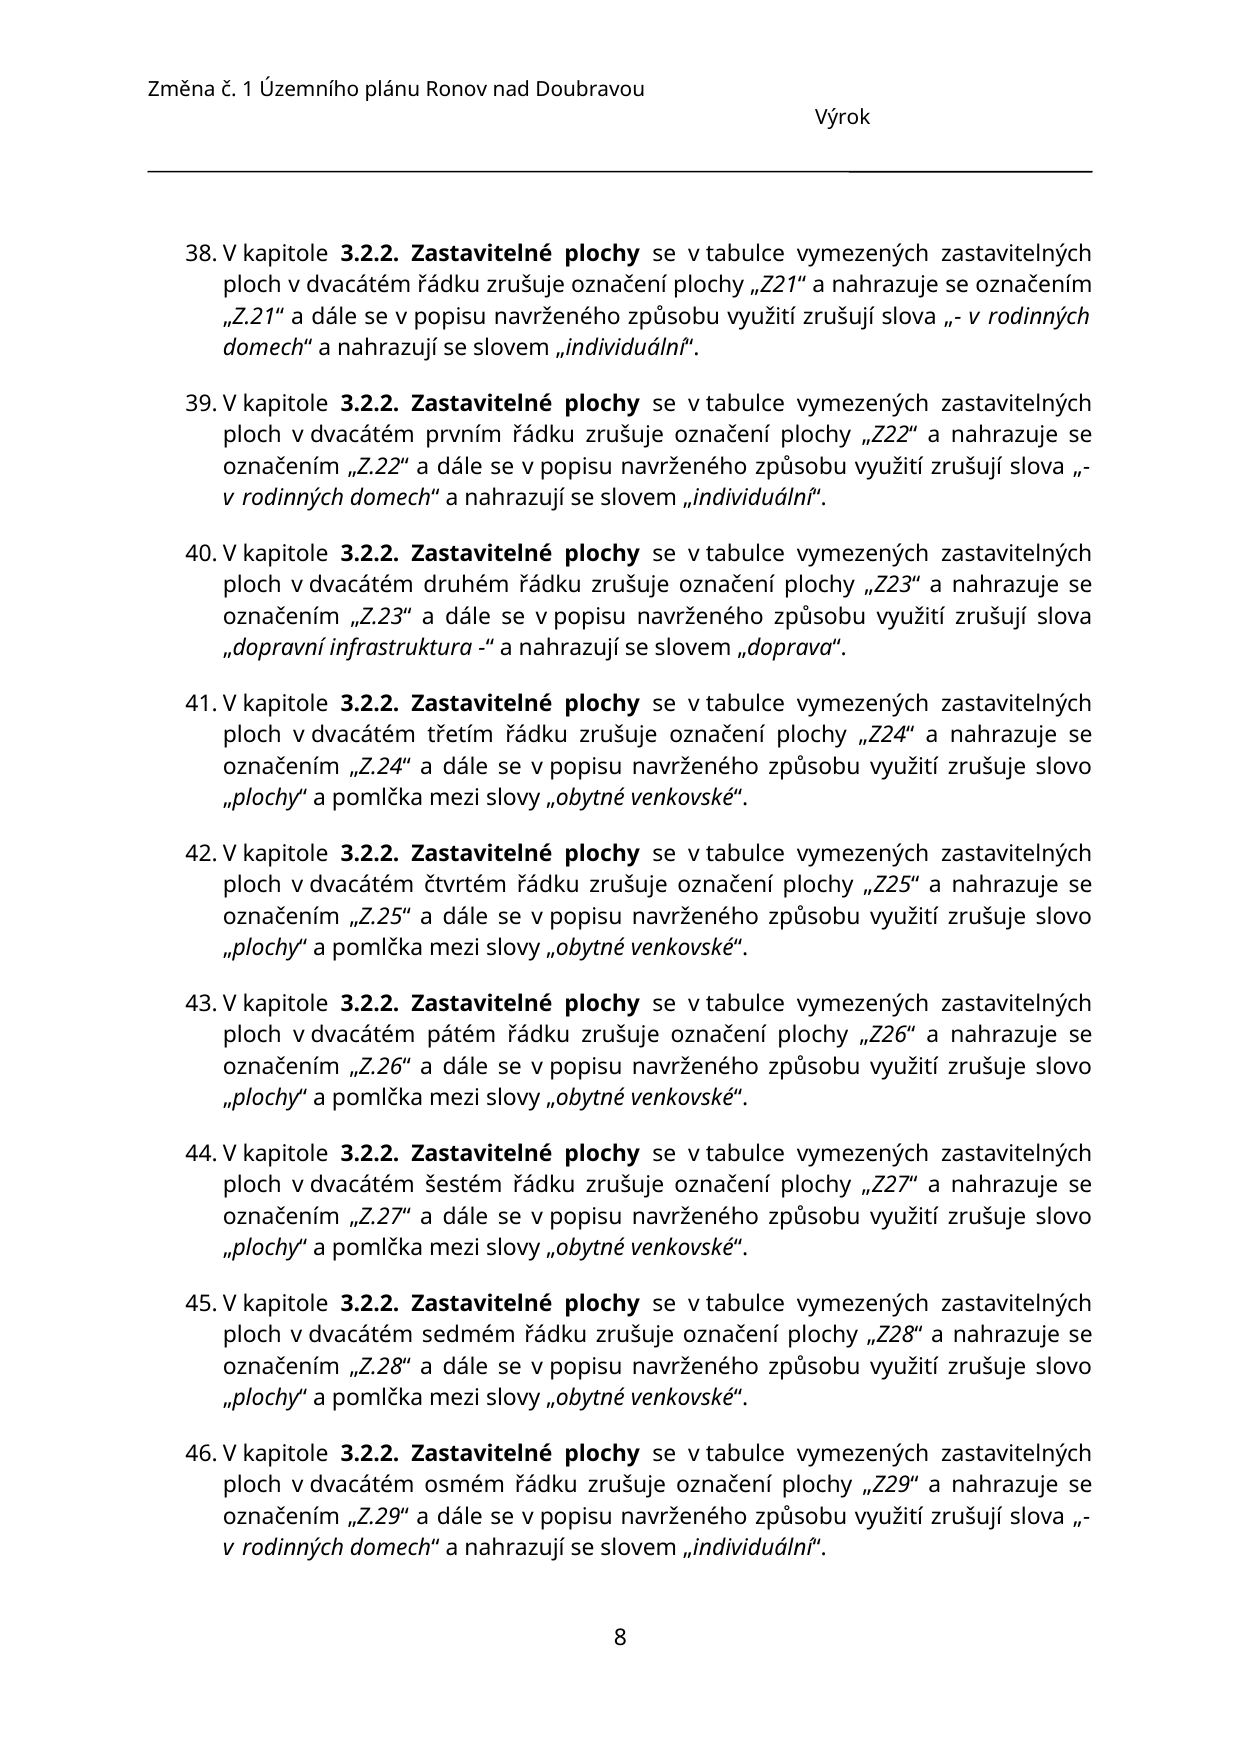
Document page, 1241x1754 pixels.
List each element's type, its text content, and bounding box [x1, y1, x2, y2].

list V kapitole 3.2.2. Zastavitelné plochy se v tabulce vymezených zastavitelných ploch v dvacátém čtvrtém řádku zrušuje označení plochy „Z25“ a nahrazuje se označením „Z.25“ a dále se v popisu navrženého způsobu využití zrušuje slovo „plochy“ a pomlčka mezi slovy „obytné venkovské“. [185, 837, 1093, 962]
list V kapitole 3.2.2. Zastavitelné plochy se v tabulce vymezených zastavitelných ploch v dvacátém pátém řádku zrušuje označení plochy „Z26“ a nahrazuje se označením „Z.26“ a dále se v popisu navrženého způsobu využití zrušuje slovo „plochy“ a pomlčka mezi slovy „obytné venkovské“. [185, 987, 1093, 1112]
list V kapitole 3.2.2. Zastavitelné plochy se v tabulce vymezených zastavitelných ploch v dvacátém třetím řádku zrušuje označení plochy „Z24“ a nahrazuje se označením „Z.24“ a dále se v popisu navrženého způsobu využití zrušuje slovo „plochy“ a pomlčka mezi slovy „obytné venkovské“. [185, 687, 1093, 812]
list V kapitole 3.2.2. Zastavitelné plochy se v tabulce vymezených zastavitelných ploch v dvacátém druhém řádku zrušuje označení plochy „Z23“ a nahrazuje se označením „Z.23“ a dále se v popisu navrženého způsobu využití zrušují slova „dopravní infrastruktura -“ a nahrazují se slovem „doprava“. [185, 537, 1093, 662]
list V kapitole 3.2.2. Zastavitelné plochy se v tabulce vymezených zastavitelných ploch v dvacátém osmém řádku zrušuje označení plochy „Z29“ a nahrazuje se označením „Z.29“ a dále se v popisu navrženého způsobu využití zrušují slova „- v rodinných domech“ a nahrazují se slovem „individuální“. [185, 1437, 1093, 1562]
list V kapitole 3.2.2. Zastavitelné plochy se v tabulce vymezených zastavitelných ploch v dvacátém šestém řádku zrušuje označení plochy „Z27“ a nahrazuje se označením „Z.27“ a dále se v popisu navrženého způsobu využití zrušuje slovo „plochy“ a pomlčka mezi slovy „obytné venkovské“. [185, 1137, 1093, 1262]
list V kapitole 3.2.2. Zastavitelné plochy se v tabulce vymezených zastavitelných ploch v dvacátém řádku zrušuje označení plochy „Z21“ a nahrazuje se označením „Z.21“ a dále se v popisu navrženého způsobu využití zrušují slova „- v rodinných domech“ a nahrazují se slovem „individuální“. [185, 237, 1093, 362]
list V kapitole 3.2.2. Zastavitelné plochy se v tabulce vymezených zastavitelných ploch v dvacátém prvním řádku zrušuje označení plochy „Z22“ a nahrazuje se označením „Z.22“ a dále se v popisu navrženého způsobu využití zrušují slova „- v rodinných domech“ a nahrazují se slovem „individuální“. [185, 387, 1093, 512]
list V kapitole 3.2.2. Zastavitelné plochy se v tabulce vymezených zastavitelných ploch v dvacátém sedmém řádku zrušuje označení plochy „Z28“ a nahrazuje se označením „Z.28“ a dále se v popisu navrženého způsobu využití zrušuje slovo „plochy“ a pomlčka mezi slovy „obytné venkovské“. [185, 1287, 1093, 1412]
